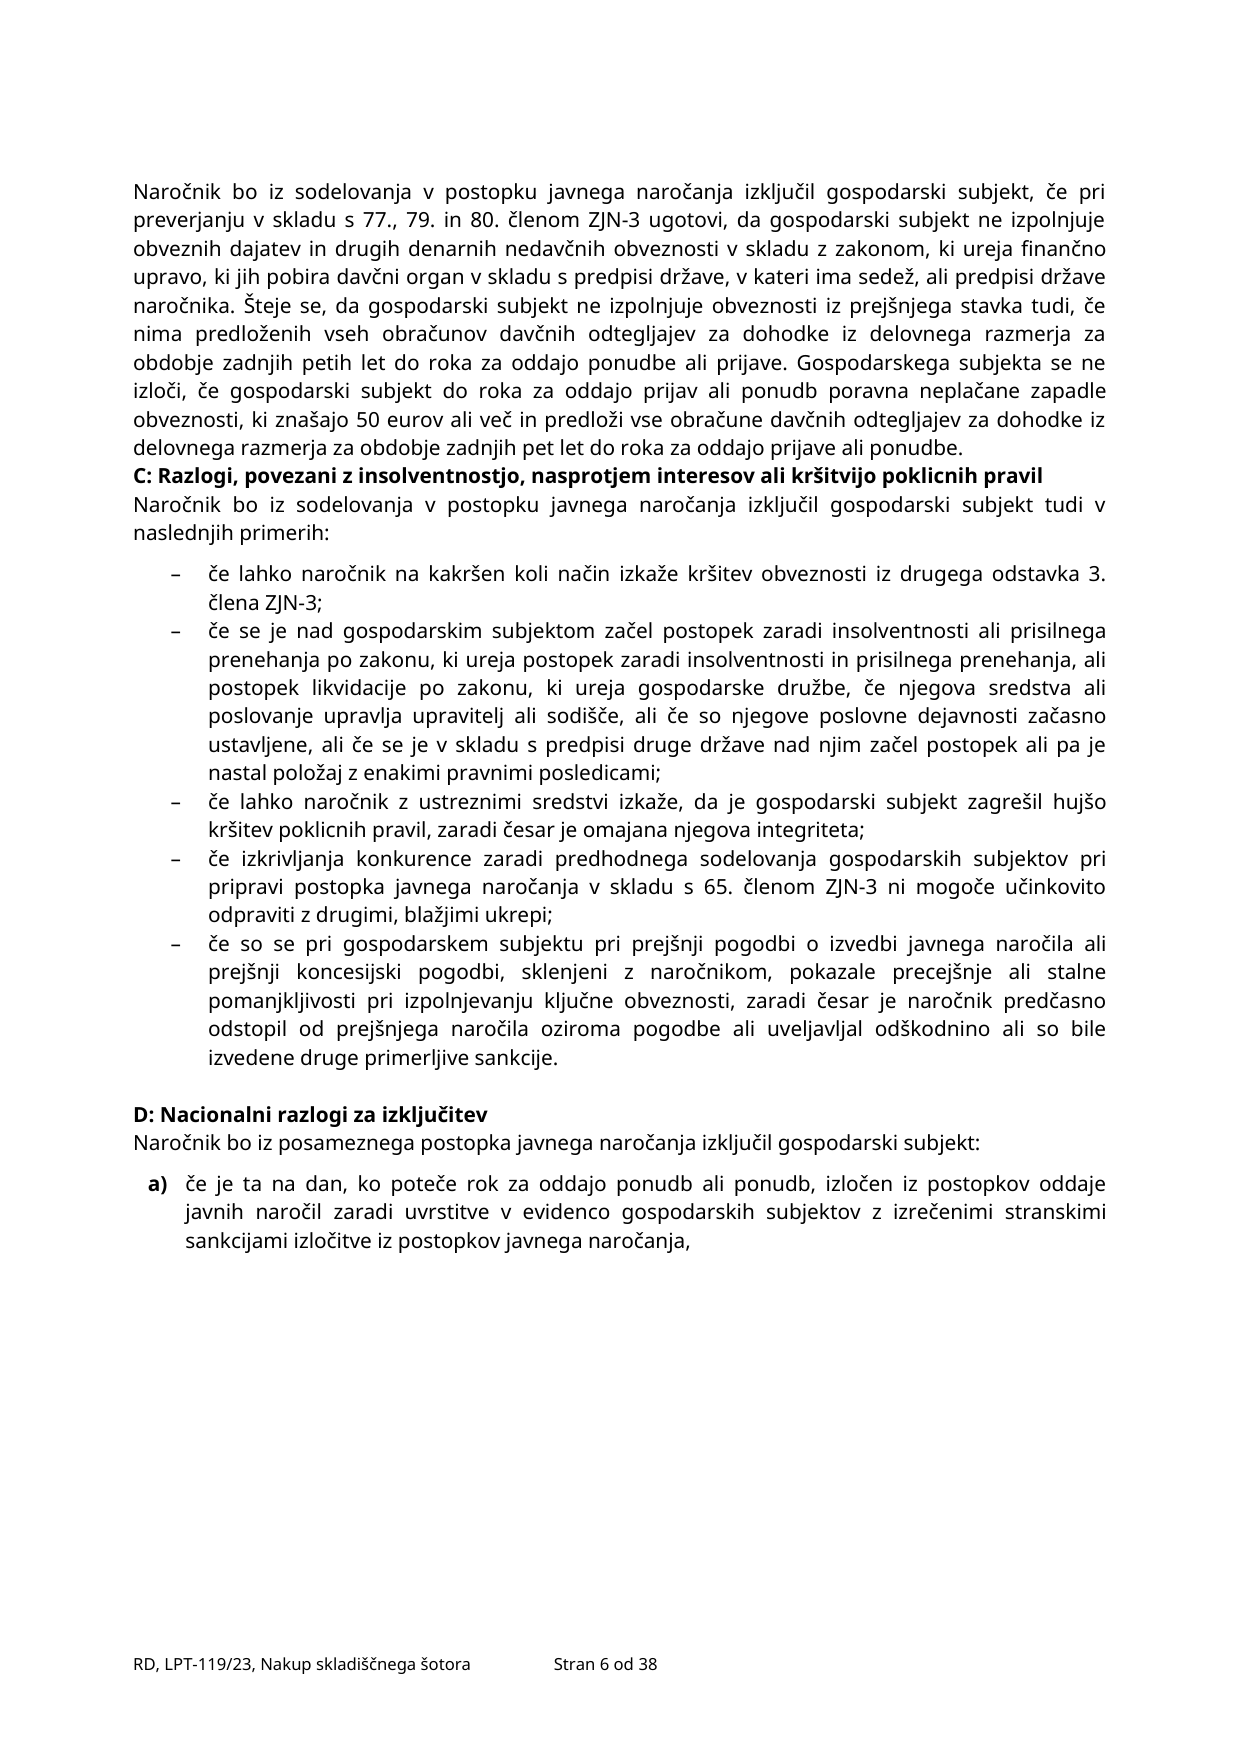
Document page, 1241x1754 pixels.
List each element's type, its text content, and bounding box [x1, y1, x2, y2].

text D: Nacionalni razlogi za izključitev [133, 1100, 1107, 1128]
text Naročnik bo iz posameznega postopka javnega naročanja izključil gospodarski subjekt: [133, 1128, 1107, 1157]
list če lahko naročnik na kakršen koli način izkaže kršitev obveznosti iz drugega odstavka 3. člena ZJN-3; [170, 559, 1107, 616]
text C: Razlogi, povezani z insolventnostjo, nasprotjem interesov ali kršitvijo poklicnih pravil [133, 462, 1107, 490]
list če so se pri gospodarskem subjektu pri prejšnji pogodbi o izvedbi javnega naročila ali prejšnji koncesijski pogodbi, sklenjeni z naročnikom, pokazale precejšnje ali stalne pomanjkljivosti pri izpolnjevanju ključne obveznosti, zaradi česar je naročnik predčasno odstopil od prejšnjega naročila oziroma pogodbe ali uveljavljal odškodnino ali so bile izvedene druge primerljive sankcije. [170, 929, 1107, 1071]
text Naročnik bo iz sodelovanja v postopku javnega naročanja izključil gospodarski subjekt, če pri preverjanju v skladu s 77., 79. in 80. členom ZJN-3 ugotovi, da gospodarski subjekt ne izpolnjuje obveznih dajatev in drugih denarnih nedavčnih obveznosti v skladu z zakonom, ki ureja finančno upravo, ki jih pobira davčni organ v skladu s predpisi države, v kateri ima sedež, ali predpisi države naročnika. Šteje se, da gospodarski subjekt ne izpolnjuje obveznosti iz prejšnjega stavka tudi, če nima predloženih vseh obračunov davčnih odtegljajev za dohodke iz delovnega razmerja za obdobje zadnjih petih let do roka za oddajo ponudbe ali prijave. Gospodarskega subjekta se ne izloči, če gospodarski subjekt do roka za oddajo prijav ali ponudb poravna neplačane zapadle obveznosti, ki znašajo 50 eurov ali več in predloži vse obračune davčnih odtegljajev za dohodke iz delovnega razmerja za obdobje zadnjih pet let do roka za oddajo prijave ali ponudbe. [133, 177, 1107, 462]
list če lahko naročnik z ustreznimi sredstvi izkaže, da je gospodarski subjekt zagrešil hujšo kršitev poklicnih pravil, zaradi česar je omajana njegova integriteta; [170, 787, 1107, 844]
list če izkrivljanja konkurence zaradi predhodnega sodelovanja gospodarskih subjektov pri pripravi postopka javnega naročanja v skladu s 65. členom ZJN-3 ni mogoče učinkovito odpraviti z drugimi, blažjimi ukrepi; [170, 844, 1107, 929]
list če je ta na dan, ko poteče rok za oddajo ponudb ali ponudb, izločen iz postopkov oddaje javnih naročil zaradi uvrstitve v evidenco gospodarskih subjektov z izrečenimi stranskimi sankcijami izločitve iz postopkov javnega naročanja, [148, 1169, 1107, 1254]
list če se je nad gospodarskim subjektom začel postopek zaradi insolventnosti ali prisilnega prenehanja po zakonu, ki ureja postopek zaradi insolventnosti in prisilnega prenehanja, ali postopek likvidacije po zakonu, ki ureja gospodarske družbe, če njegova sredstva ali poslovanje upravlja upravitelj ali sodišče, ali če so njegove poslovne dejavnosti začasno ustavljene, ali če se je v skladu s predpisi druge države nad njim začel postopek ali pa je nastal položaj z enakimi pravnimi posledicami; [170, 616, 1107, 787]
text Naročnik bo iz sodelovanja v postopku javnega naročanja izključil gospodarski subjekt tudi v naslednjih primerih: [133, 490, 1107, 547]
